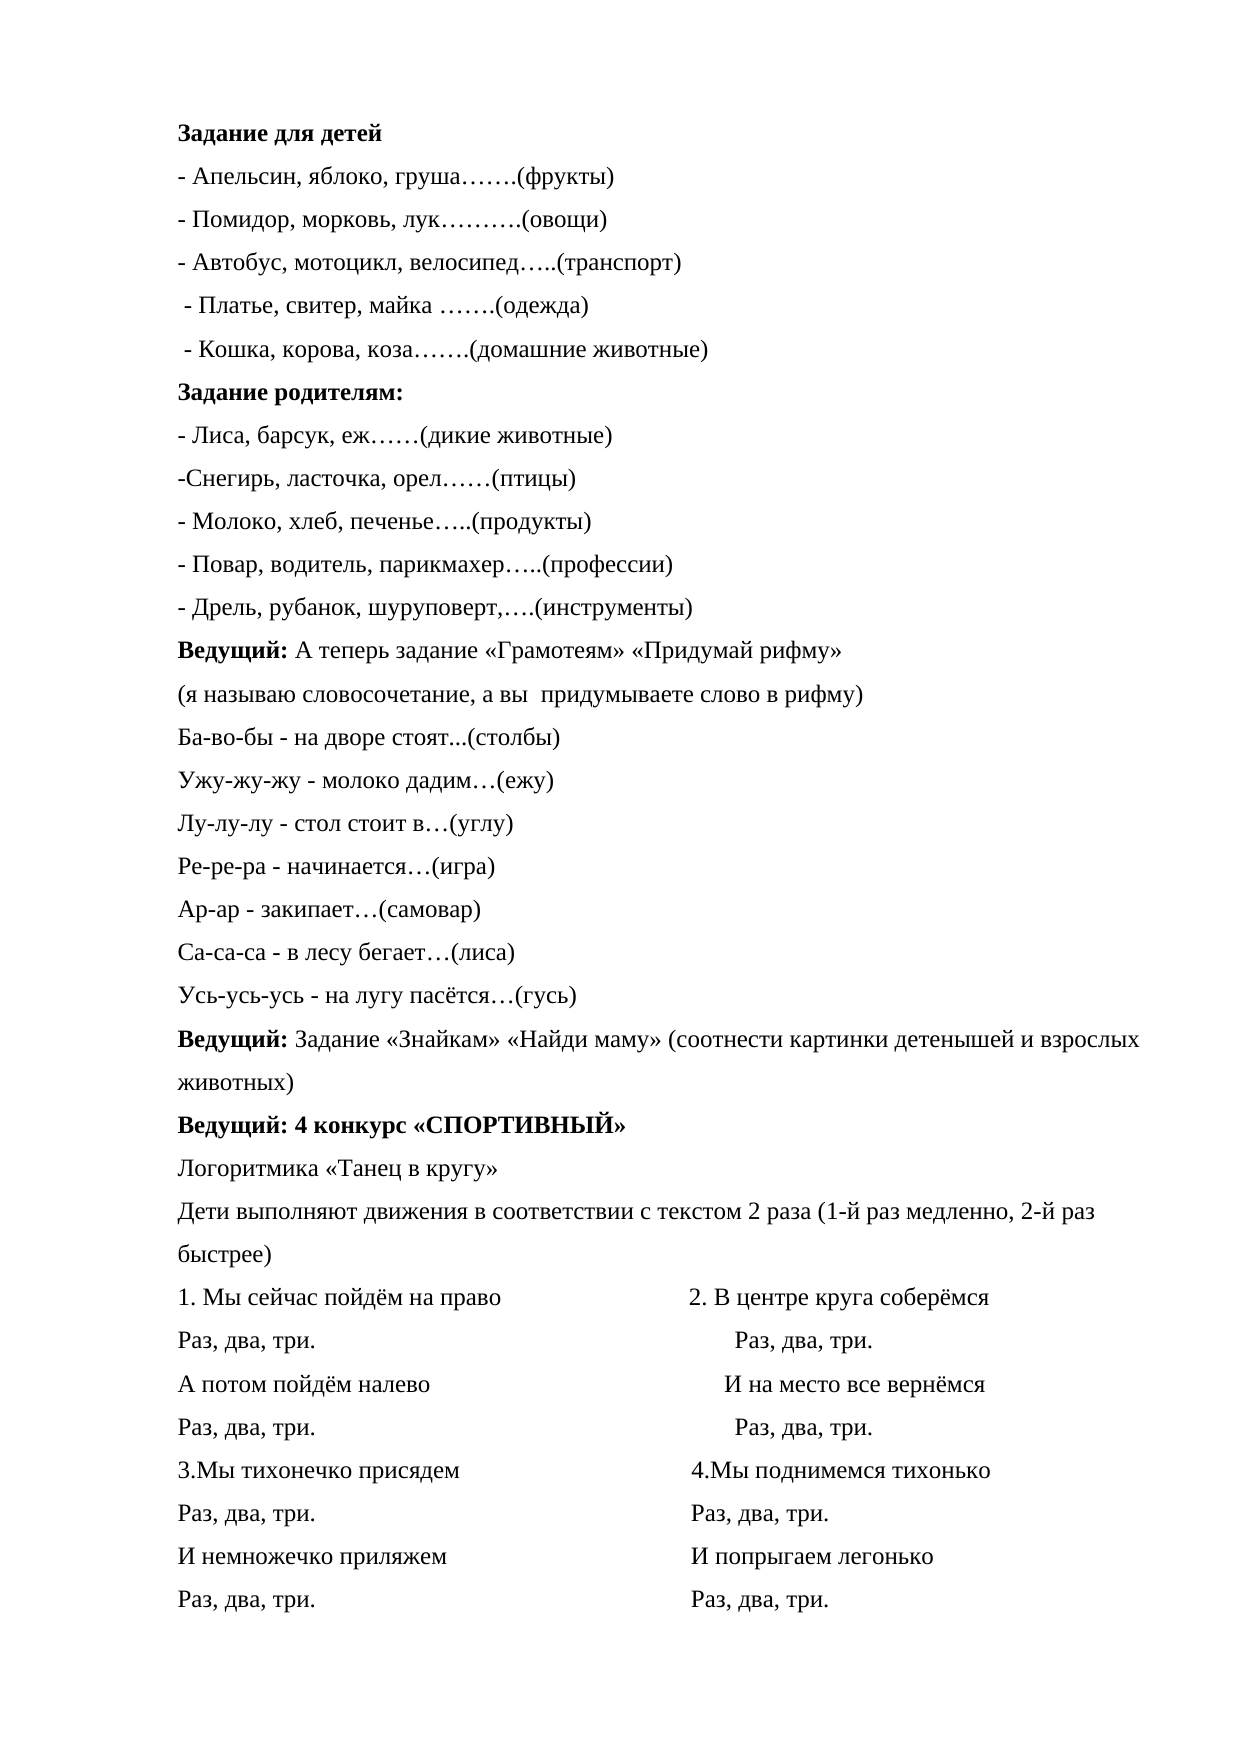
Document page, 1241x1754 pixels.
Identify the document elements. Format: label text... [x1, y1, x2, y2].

text Раз, два, три. Раз, два, три. [177, 1412, 1152, 1441]
text Раз, два, три. Раз, два, три. [177, 1498, 1152, 1527]
text - Апельсин, яблоко, груша…….(фрукты) [177, 161, 1152, 190]
text - Кошка, корова, коза…….(домашние животные) [177, 334, 1152, 362]
text Задание родителям: [177, 377, 1152, 406]
text Задание для детей [177, 118, 1152, 147]
text Логоритмика «Танец в кругу» [177, 1153, 1152, 1182]
text Ведущий: Задание «Знайкам» «Найди маму» (соотнести картинки детенышей и взрослых животных) [177, 1024, 1152, 1096]
text - Помидор, морковь, лук……….(овощи) [177, 204, 1152, 233]
text -Снегирь, ласточка, орел……(птицы) [177, 463, 1152, 492]
text 1. Мы сейчас пойдём на право 2. В центре круга соберёмся [177, 1282, 1152, 1311]
text Ведущий: А теперь задание «Грамотеям» «Придумай рифму» [177, 636, 1152, 664]
text - Автобус, мотоцикл, велосипед…..(транспорт) [177, 247, 1152, 276]
text Ар-ар - закипает…(самовар) [177, 894, 1152, 923]
text Раз, два, три. Раз, два, три. [177, 1584, 1152, 1613]
text Дети выполняют движения в соответствии с текстом 2 раза (1-й раз медленно, 2-й раз быстрее) [177, 1196, 1152, 1268]
text - Платье, свитер, майка …….(одежда) [177, 291, 1152, 319]
text - Лиса, барсук, еж……(дикие животные) [177, 420, 1152, 449]
text А потом пойдём налево И на место все вернёмся [177, 1369, 1152, 1397]
text Лу-лу-лу - стол стоит в…(углу) [177, 808, 1152, 837]
text (я называю словосочетание, а вы придумываете слово в рифму) [177, 679, 1152, 707]
text Усь-усь-усь - на лугу пасётся…(гусь) [177, 981, 1152, 1009]
text Са-са-са - в лесу бегает…(лиса) [177, 937, 1152, 966]
text 3.Мы тихонечко присядем 4.Мы поднимемся тихонько [177, 1455, 1152, 1484]
text Раз, два, три. Раз, два, три. [177, 1326, 1152, 1354]
text - Дрель, рубанок, шуруповерт,….(инструменты) [177, 592, 1152, 621]
text Ре-ре-ра - начинается…(игра) [177, 851, 1152, 880]
text - Молоко, хлеб, печенье…..(продукты) [177, 506, 1152, 535]
text Ужу-жу-жу - молоко дадим…(ежу) [177, 765, 1152, 794]
text - Повар, водитель, парикмахер…..(профессии) [177, 549, 1152, 578]
text Ба-во-бы - на дворе стоят...(столбы) [177, 722, 1152, 751]
text Ведущий: 4 конкурс «СПОРТИВНЫЙ» [177, 1110, 1152, 1139]
text И немножечко приляжем И попрыгаем легонько [177, 1541, 1152, 1570]
